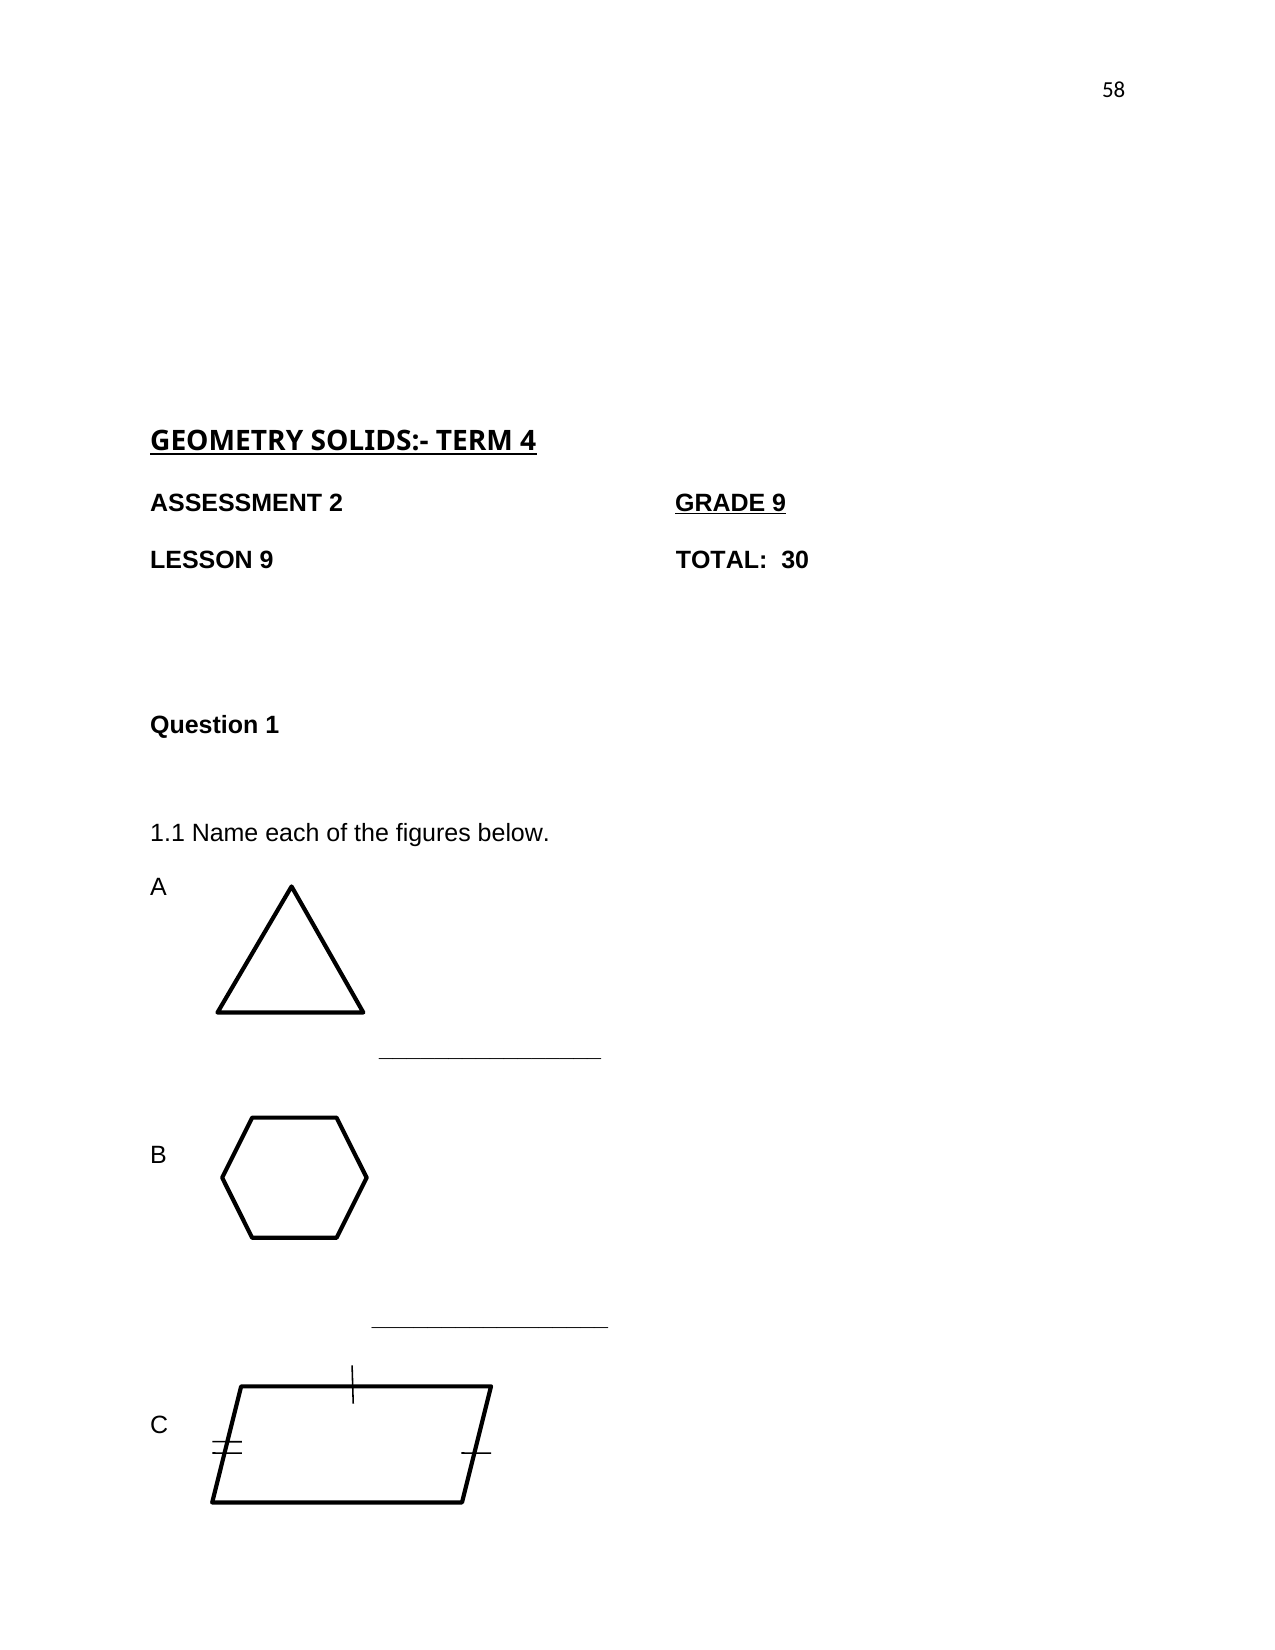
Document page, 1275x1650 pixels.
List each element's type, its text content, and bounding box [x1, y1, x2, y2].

text LESSON 9 TOTAL: 30 [150, 545, 1125, 574]
text B [351, 1140, 1125, 1169]
text ASSESSMENT 2 GRADE 9 [150, 487, 1125, 516]
text 1.1 Name each of the figures below. [150, 818, 1125, 847]
text Question 1 [150, 710, 1125, 739]
text C [481, 1409, 1125, 1438]
text GEOMETRY SOLIDS:- TERM 4 [150, 420, 1125, 458]
text A [150, 872, 1125, 901]
text _________________ [150, 1302, 1125, 1331]
text ________________ [150, 1033, 1125, 1061]
text B [150, 1140, 238, 1169]
text C [150, 1409, 233, 1438]
